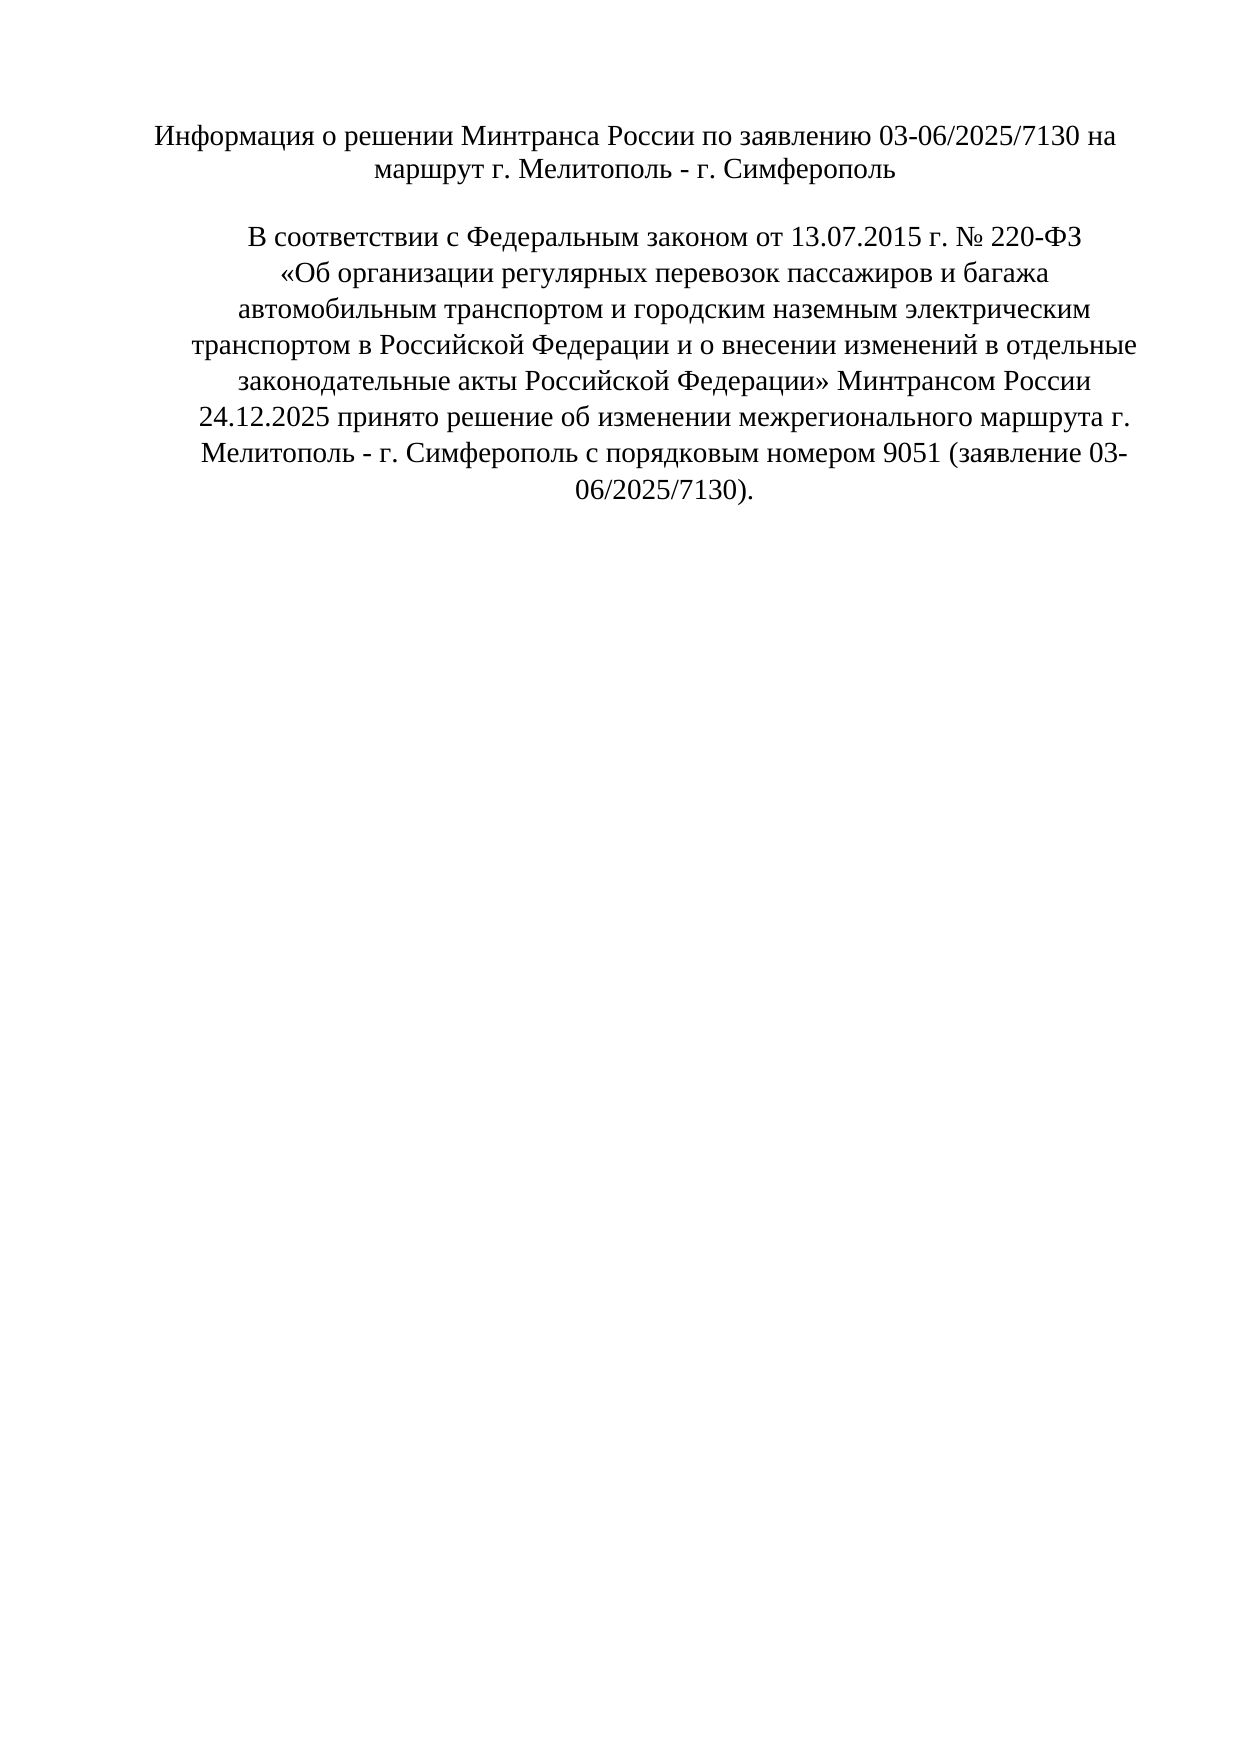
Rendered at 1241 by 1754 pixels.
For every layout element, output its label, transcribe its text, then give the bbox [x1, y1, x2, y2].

text В соответствии с Федеральным законом от 13.07.2015 г. № 220-ФЗ «Об организации регулярных перевозок пассажиров и багажа автомобильным транспортом и городским наземным электрическим транспортом в Российской Федерации и о внесении изменений в отдельные законодательные акты Российской Федерации» Минтрансом России 24.12.2025 принято решение об изменении межрегионального маршрута г. Мелитополь - г. Симферополь с порядковым номером 9051 (заявление 03-06/2025/7130). [177, 219, 1152, 505]
text Информация о решении Минтранса России по заявлению 03-06/2025/7130 на маршрут г. Мелитополь - г. Симферополь [118, 118, 1152, 185]
